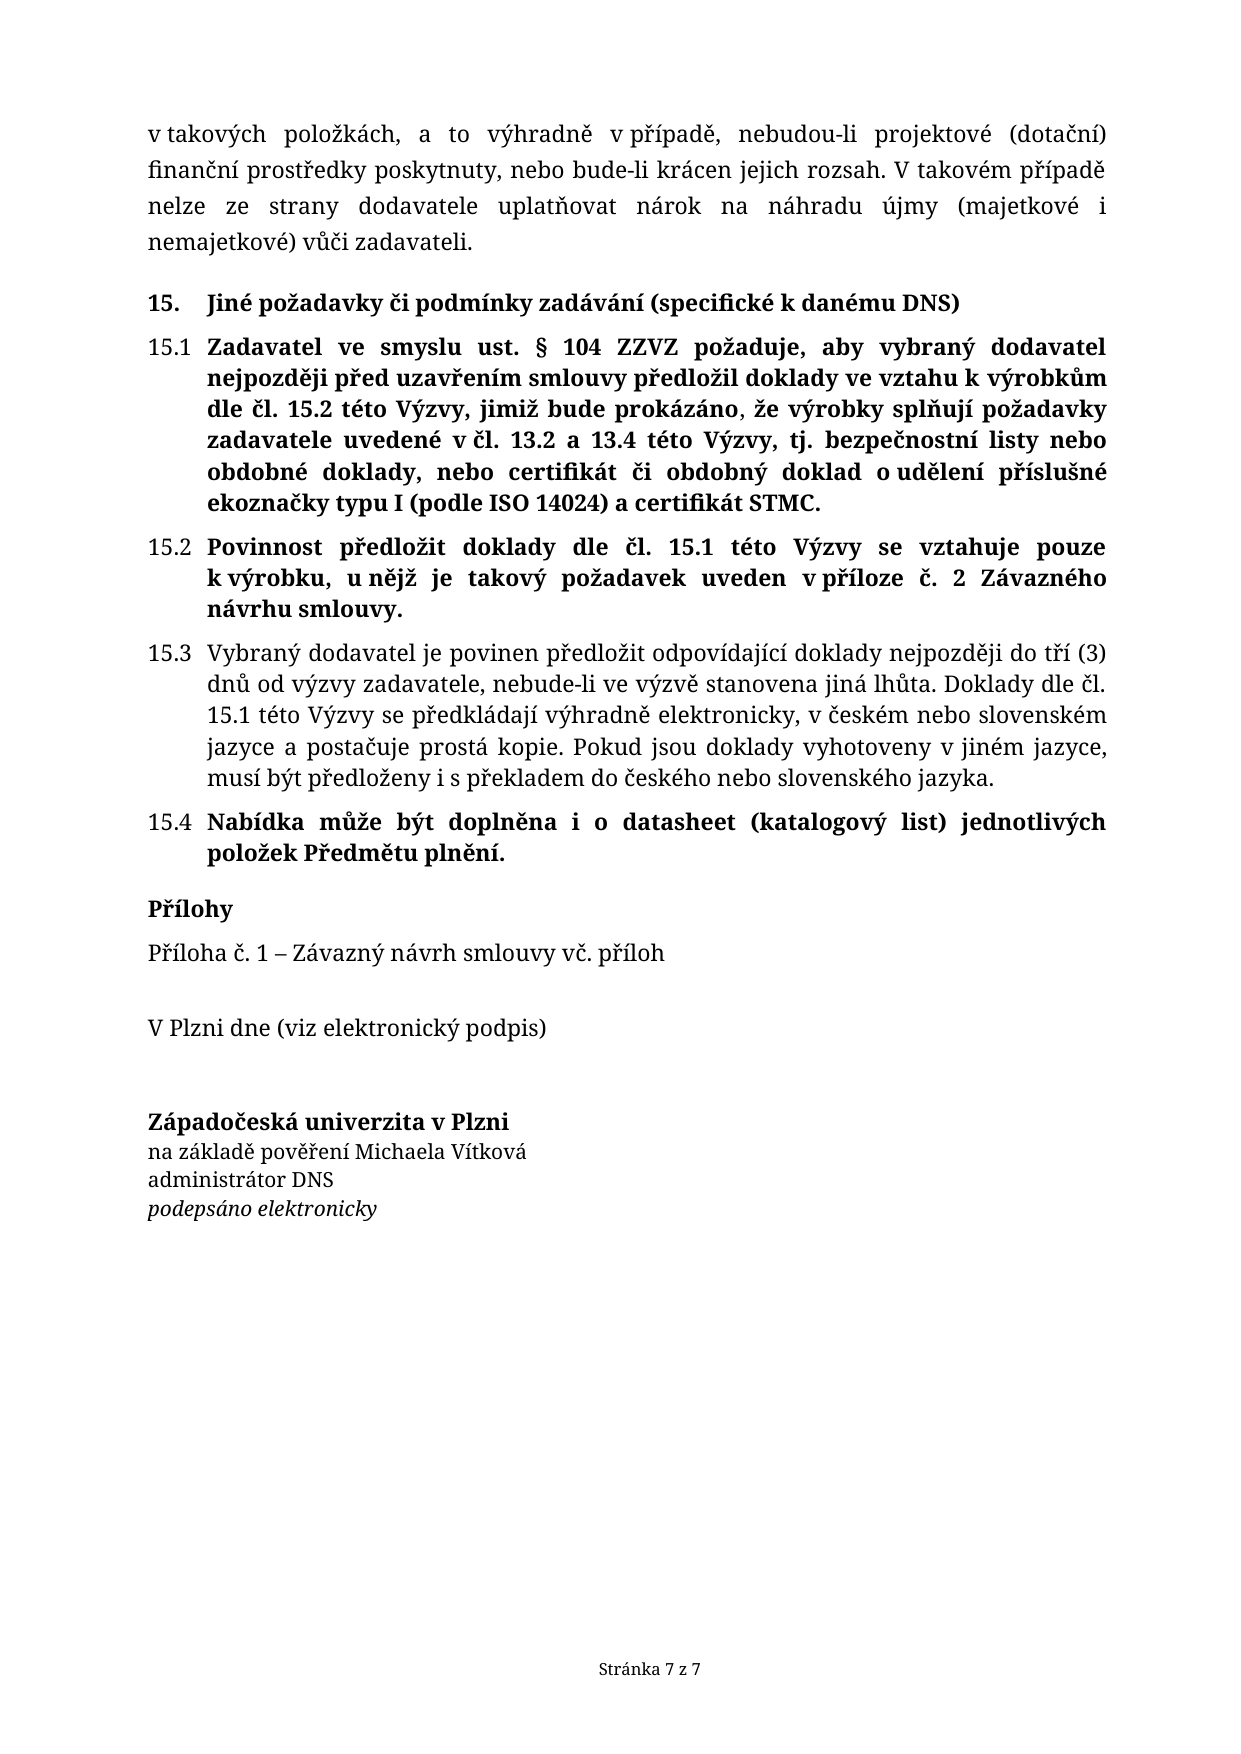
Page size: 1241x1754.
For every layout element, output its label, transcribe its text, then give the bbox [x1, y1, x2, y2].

subtitle Jiné požadavky či podmínky zadávání (specifické k danému DNS) [148, 287, 1107, 318]
text administrátor DNS [148, 1165, 1107, 1194]
list Zadavatel ve smyslu ust. § 104 ZZVZ požaduje, aby vybraný dodavatel nejpozději před uzavřením smlouvy předložil doklady ve vztahu k výrobkům dle čl. 15.2 této Výzvy, jimiž bude prokázáno, že výrobky splňují požadavky zadavatele uvedené v čl. 13.2 a 13.4 této Výzvy, tj. bezpečnostní listy nebo obdobné doklady, nebo certifikát či obdobný doklad o udělení příslušné ekoznačky typu I (podle ISO 14024) a certifikát STMC. [148, 331, 1107, 518]
text Příloha č. 1 – Závazný návrh smlouvy vč. příloh [148, 937, 1107, 968]
list Povinnost předložit doklady dle čl. 15.1 této Výzvy se vztahuje pouze k výrobku, u nějž je takový požadavek uveden v příloze č. 2 Závazného návrhu smlouvy. [148, 531, 1107, 624]
text V Plzni dne (viz elektronický podpis) [148, 1012, 1107, 1043]
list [148, 118, 1107, 257]
list Nabídka může být doplněna i o datasheet (katalogový list) jednotlivých položek Předmětu plnění. [148, 806, 1107, 868]
text podepsáno elektronicky [148, 1194, 1107, 1222]
text Západočeská univerzita v Plzni [148, 1106, 1107, 1137]
subtitle Přílohy [148, 893, 1107, 924]
list Vybraný dodavatel je povinen předložit odpovídající doklady nejpozději do tří (3) dnů od výzvy zadavatele, nebude-li ve výzvě stanovena jiná lhůta. Doklady dle čl. 15.1 této Výzvy se předkládají výhradně elektronicky, v českém nebo slovenském jazyce a postačuje prostá kopie. Pokud jsou doklady vyhotoveny v jiném jazyce, musí být předloženy i s překladem do českého nebo slovenského jazyka. [148, 637, 1107, 793]
text na základě pověření Michaela Vítková [148, 1137, 1107, 1165]
